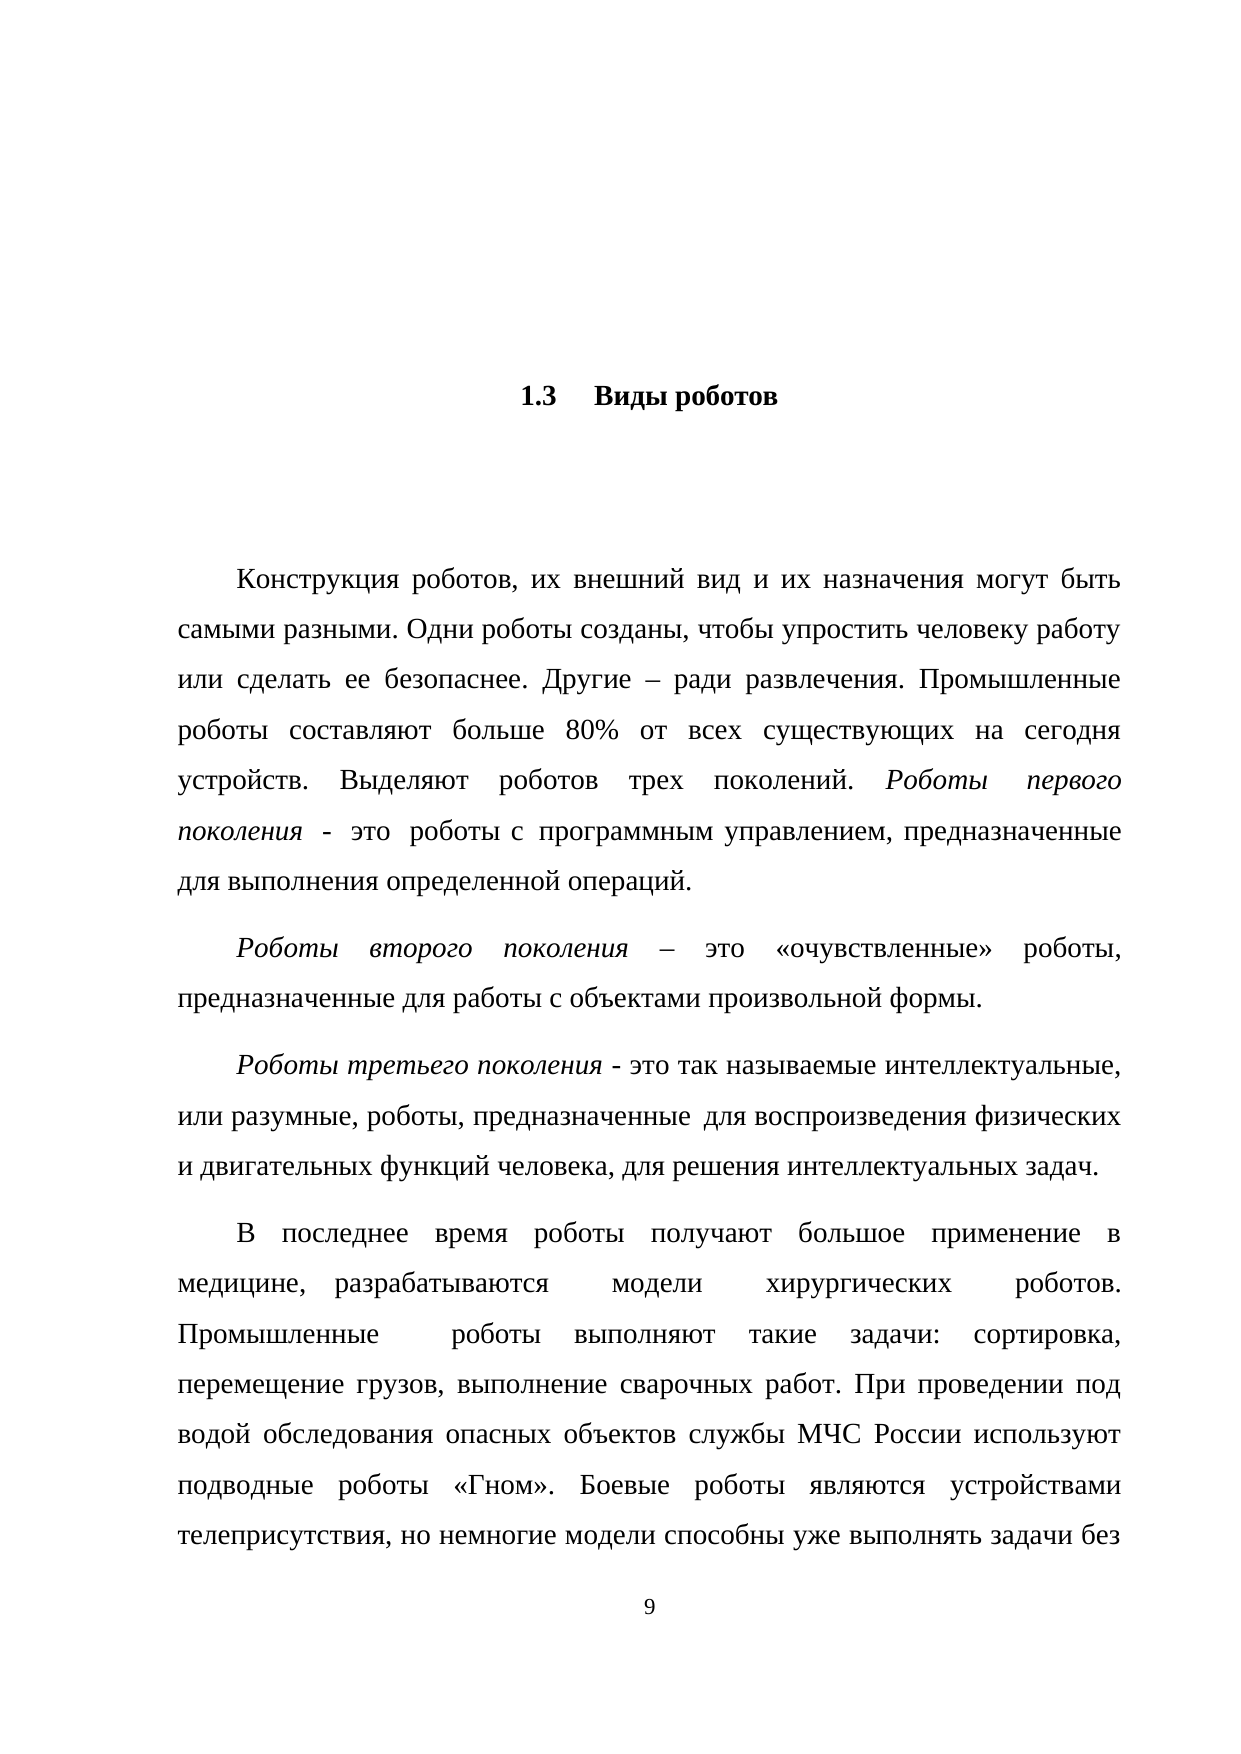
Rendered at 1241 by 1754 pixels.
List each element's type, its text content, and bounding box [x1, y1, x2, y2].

text Роботы второго поколения – это «очувствленные» роботы, предназначенные для работы с объектами произвольной формы. [177, 930, 1122, 1014]
subtitle Виды роботов [177, 378, 1121, 411]
text Конструкция роботов, их внешний вид и их назначения могут быть самыми разными. Одни роботы созданы, чтобы упростить человеку работу или сделать ее безопаснее. Другие – ради развлечения. Промышленные роботы составляют больше 80% от всех существующих на сегодня устройств. Выделяют роботов трех поколений. Роботы первого поколения - это роботы с программным управлением, предназначенные для выполнения определенной операций. [177, 561, 1122, 896]
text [177, 1215, 1122, 1551]
text Роботы третьего поколения - это так называемые интеллектуальные, или разумные, роботы, предназначенные для воспроизведения физических и двигательных функций человека, для решения интеллектуальных задач. [177, 1047, 1122, 1182]
